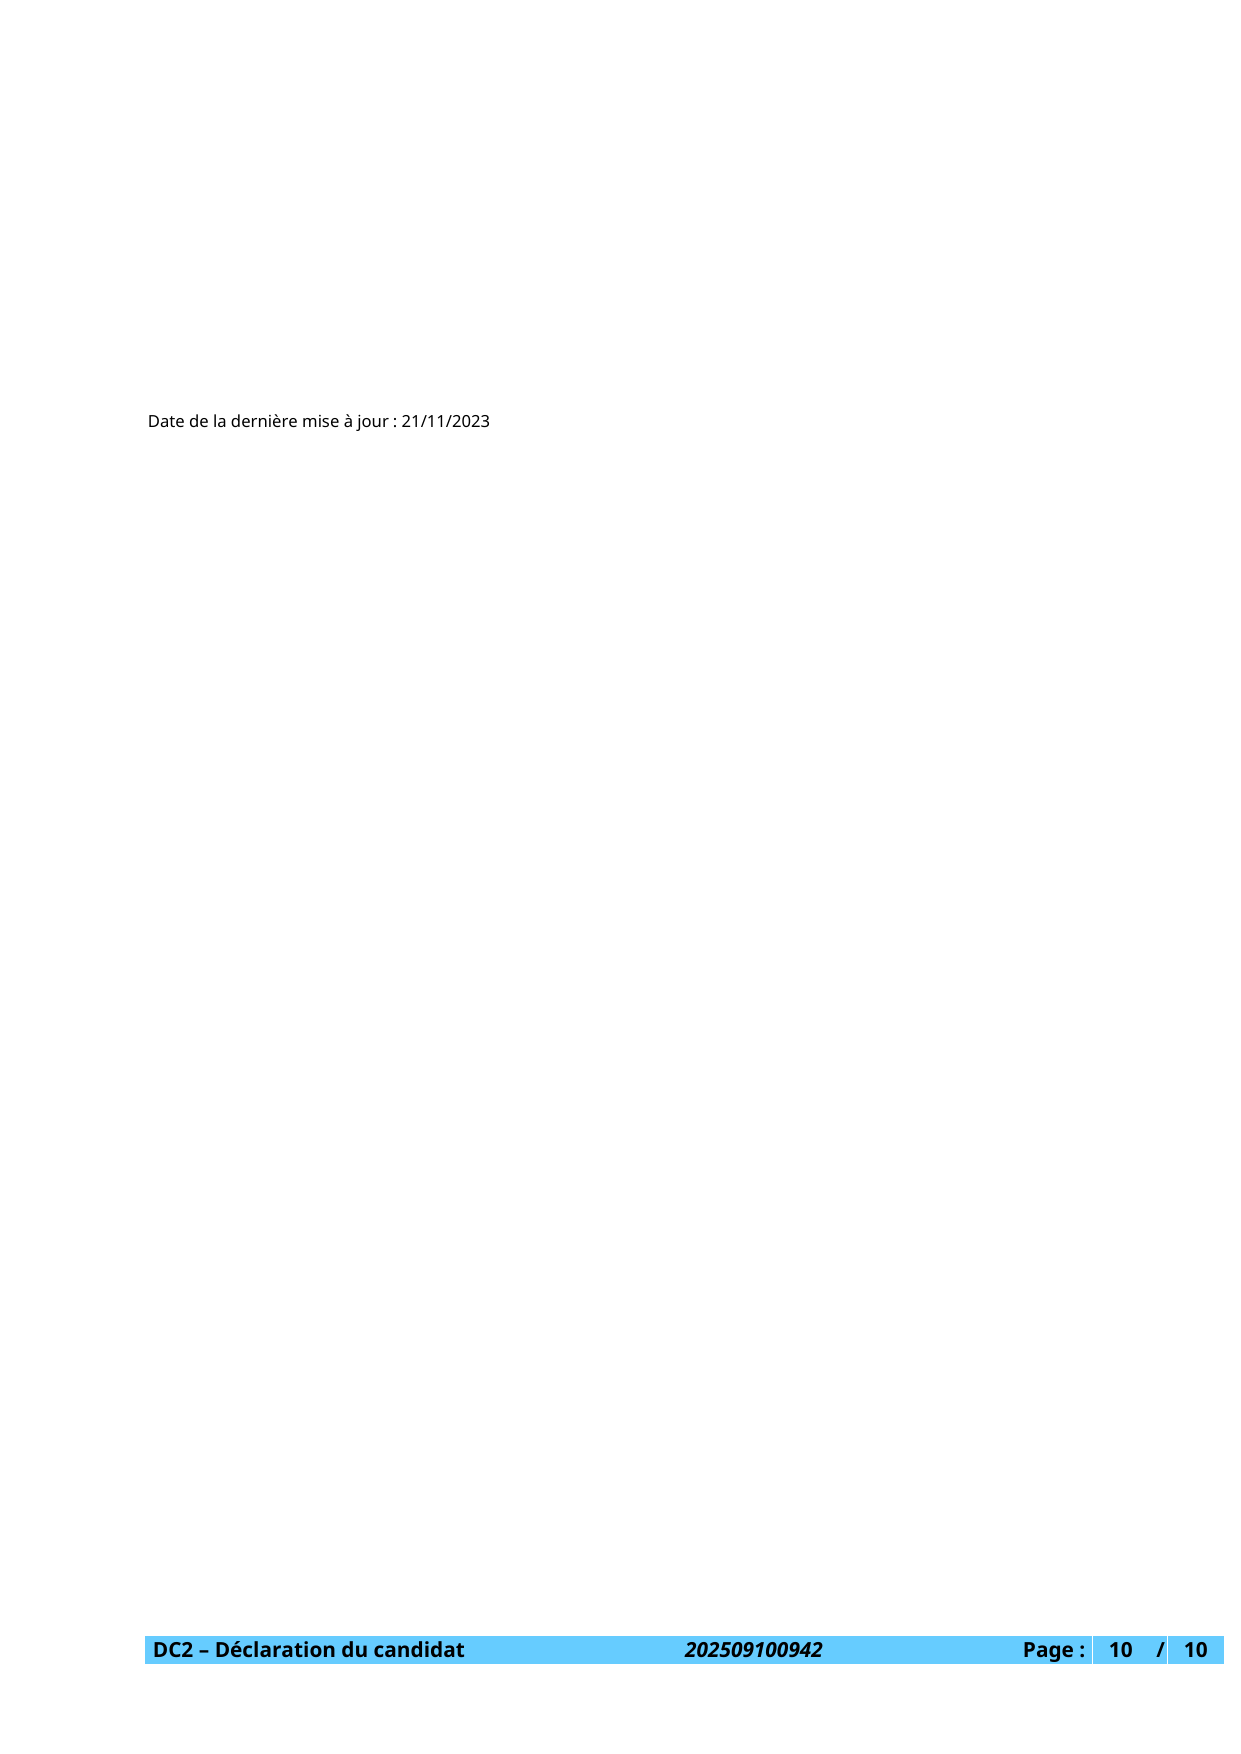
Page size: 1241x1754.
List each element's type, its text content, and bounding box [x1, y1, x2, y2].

text Date de la dernière mise à jour : 21/11/2023 [148, 410, 1093, 433]
